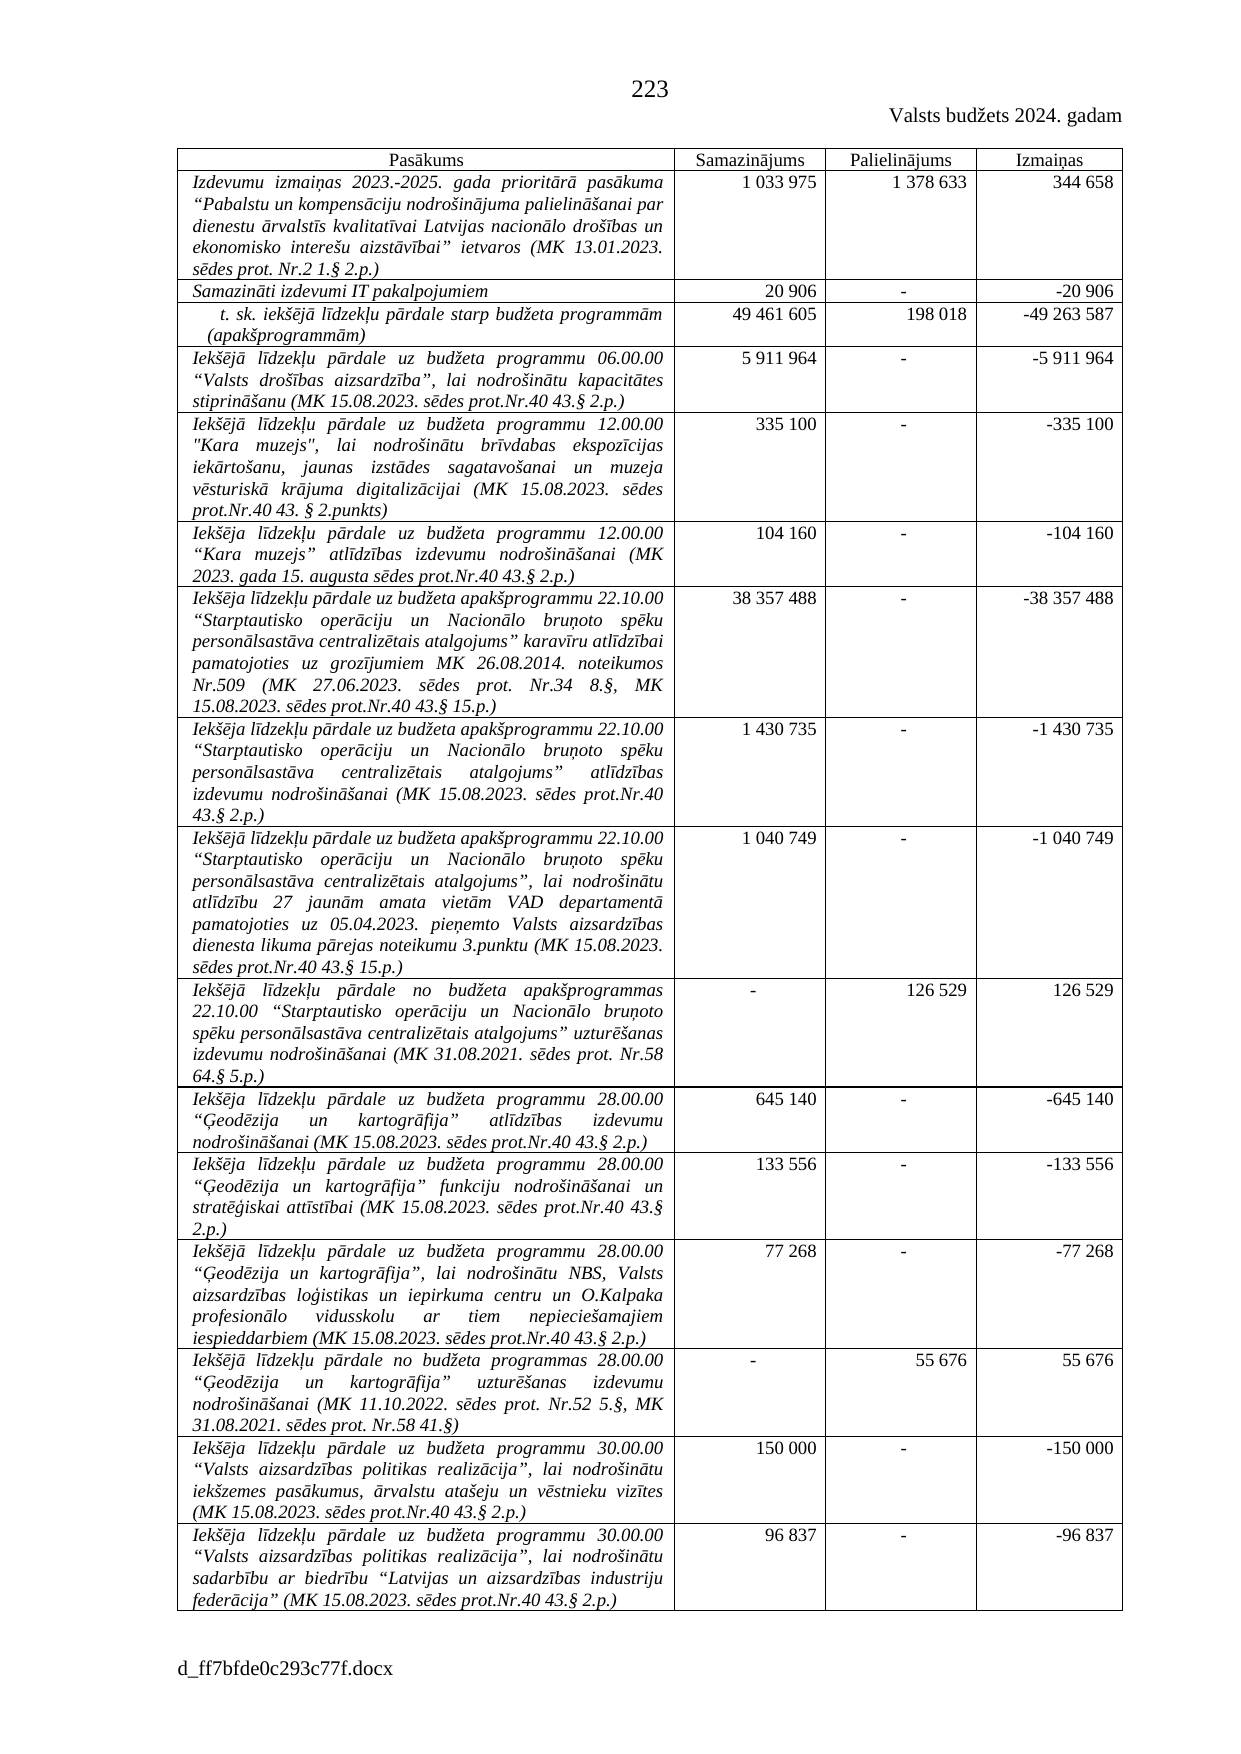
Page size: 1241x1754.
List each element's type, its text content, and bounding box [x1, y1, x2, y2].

table_cell 1 430 735 [675, 718, 825, 826]
table_cell - [826, 827, 976, 977]
table_cell 77 268 [675, 1240, 825, 1348]
table_cell -96 837 [977, 1524, 1122, 1610]
table_cell - [826, 1153, 976, 1239]
table_cell -150 000 [977, 1437, 1122, 1523]
table_header Samazinājums [675, 149, 825, 170]
table_cell - [826, 1524, 976, 1610]
table_header Izmaiņas [977, 149, 1122, 170]
table_cell -5 911 964 [977, 347, 1122, 412]
table_cell -104 160 [977, 522, 1122, 586]
table_cell 150 000 [675, 1437, 825, 1523]
table_cell Iekšējā līdzekļu pārdale no budžeta programmas 28.00.00 “Ģeodēzija un kartogrāfija” uzturēšanas izdevumu nodrošināšanai (MK 11.10.2022. sēdes prot. Nr.52 5.§, MK 31.08.2021. sēdes prot. Nr.58 41.§) [178, 1349, 674, 1436]
table_cell Iekšēja līdzekļu pārdale uz budžeta apakšprogrammu 22.10.00 “Starptautisko operāciju un Nacionālo bruņoto spēku personālsastāva centralizētais atalgojums” karavīru atlīdzībai pamatojoties uz grozījumiem MK 26.08.2014. noteikumos Nr.509 (MK 27.06.2023. sēdes prot. Nr.34 8.§, MK 15.08.2023. sēdes prot.Nr.40 43.§ 15.p.) [178, 587, 674, 717]
table_cell 96 837 [675, 1524, 825, 1610]
table_cell Iekšēja līdzekļu pārdale uz budžeta programmu 28.00.00 “Ģeodēzija un kartogrāfija” funkciju nodrošināšanai un stratēģiskai attīstībai (MK 15.08.2023. sēdes prot.Nr.40 43.§ 2.p.) [178, 1153, 674, 1239]
table_cell 133 556 [675, 1153, 825, 1239]
table_header Pasākums [178, 149, 674, 170]
table_cell - [675, 1349, 825, 1436]
table_cell Iekšēja līdzekļu pārdale uz budžeta programmu 30.00.00 “Valsts aizsardzības politikas realizācija”, lai nodrošinātu sadarbību ar biedrību “Latvijas un aizsardzības industriju federācija” (MK 15.08.2023. sēdes prot.Nr.40 43.§ 2.p.) [178, 1524, 674, 1610]
table_cell - [826, 1088, 976, 1152]
table_cell Iekšējā līdzekļu pārdale uz budžeta programmu 12.00.00 "Kara muzejs", lai nodrošinātu brīvdabas ekspozīcijas iekārtošanu, jaunas izstādes sagatavošanai un muzeja vēsturiskā krājuma digitalizācijai (MK 15.08.2023. sēdes prot.Nr.40 43. § 2.punkts) [178, 413, 674, 521]
table_cell t. sk. iekšējā līdzekļu pārdale starp budžeta programmām (apakšprogrammām) [178, 303, 674, 346]
table_cell Iekšēja līdzekļu pārdale uz budžeta programmu 30.00.00 “Valsts aizsardzības politikas realizācija”, lai nodrošinātu iekšzemes pasākumus, ārvalstu atašeju un vēstnieku vizītes (MK 15.08.2023. sēdes prot.Nr.40 43.§ 2.p.) [178, 1437, 674, 1523]
table_cell 1 033 975 [675, 171, 825, 279]
table_cell - [826, 718, 976, 826]
table_cell 104 160 [675, 522, 825, 586]
table_cell - [826, 347, 976, 412]
table_cell Izdevumu izmaiņas 2023.-2025. gada prioritārā pasākuma “Pabalstu un kompensāciju nodrošinājuma palielināšanai par dienestu ārvalstīs kvalitatīvai Latvijas nacionālo drošības un ekonomisko interešu aizstāvībai” ietvaros (MK 13.01.2023. sēdes prot. Nr.2 1.§ 2.p.) [178, 171, 674, 279]
table_cell - [826, 413, 976, 521]
table_cell 5 911 964 [675, 347, 825, 412]
table_cell 344 658 [977, 171, 1122, 279]
table_cell Iekšējā līdzekļu pārdale uz budžeta apakšprogrammu 22.10.00 “Starptautisko operāciju un Nacionālo bruņoto spēku personālsastāva centralizētais atalgojums”, lai nodrošinātu atlīdzību 27 jaunām amata vietām VAD departamentā pamatojoties uz 05.04.2023. pieņemto Valsts aizsardzības dienesta likuma pārejas noteikumu 3.punktu (MK 15.08.2023. sēdes prot.Nr.40 43.§ 15.p.) [178, 827, 674, 977]
table_cell - [826, 1437, 976, 1523]
table_cell 126 529 [826, 979, 976, 1086]
table_cell -645 140 [977, 1088, 1122, 1152]
table_cell 38 357 488 [675, 587, 825, 717]
table_cell -1 430 735 [977, 718, 1122, 826]
table_cell 1 378 633 [826, 171, 976, 279]
table_cell Iekšējā līdzekļu pārdale no budžeta apakšprogrammas 22.10.00 “Starptautisko operāciju un Nacionālo bruņoto spēku personālsastāva centralizētais atalgojums” uzturēšanas izdevumu nodrošināšanai (MK 31.08.2021. sēdes prot. Nr.58 64.§ 5.p.) [178, 979, 674, 1086]
table_cell -38 357 488 [977, 587, 1122, 717]
table_cell - [826, 1240, 976, 1348]
table_cell 645 140 [675, 1088, 825, 1152]
table_cell 20 906 [675, 280, 825, 302]
table_cell - [826, 587, 976, 717]
table_cell Iekšējā līdzekļu pārdale uz budžeta programmu 28.00.00 “Ģeodēzija un kartogrāfija”, lai nodrošinātu NBS, Valsts aizsardzības loģistikas un iepirkuma centru un O.Kalpaka profesionālo vidusskolu ar tiem nepieciešamajiem iespieddarbiem (MK 15.08.2023. sēdes prot.Nr.40 43.§ 2.p.) [178, 1240, 674, 1348]
table_cell -77 268 [977, 1240, 1122, 1348]
table_cell - [826, 522, 976, 586]
table_cell Iekšējā līdzekļu pārdale uz budžeta programmu 06.00.00 “Valsts drošības aizsardzība”, lai nodrošinātu kapacitātes stiprināšanu (MK 15.08.2023. sēdes prot.Nr.40 43.§ 2.p.) [178, 347, 674, 412]
table_cell - [826, 280, 976, 302]
table_cell -49 263 587 [977, 303, 1122, 346]
table_cell 1 040 749 [675, 827, 825, 977]
table_cell -1 040 749 [977, 827, 1122, 977]
table_cell Samazināti izdevumi IT pakalpojumiem [178, 280, 674, 302]
table_cell Iekšēja līdzekļu pārdale uz budžeta programmu 12.00.00 “Kara muzejs” atlīdzības izdevumu nodrošināšanai (MK 2023. gada 15. augusta sēdes prot.Nr.40 43.§ 2.p.) [178, 522, 674, 586]
table_cell -20 906 [977, 280, 1122, 302]
table_cell -335 100 [977, 413, 1122, 521]
table_cell 335 100 [675, 413, 825, 521]
table_cell 55 676 [826, 1349, 976, 1436]
table_cell -133 556 [977, 1153, 1122, 1239]
table_cell 126 529 [977, 979, 1122, 1086]
table_cell - [675, 979, 825, 1086]
table_cell 49 461 605 [675, 303, 825, 346]
table_cell 198 018 [826, 303, 976, 346]
table_header Palielinājums [826, 149, 976, 170]
table_cell 55 676 [977, 1349, 1122, 1436]
table_cell Iekšēja līdzekļu pārdale uz budžeta apakšprogrammu 22.10.00 “Starptautisko operāciju un Nacionālo bruņoto spēku personālsastāva centralizētais atalgojums” atlīdzības izdevumu nodrošināšanai (MK 15.08.2023. sēdes prot.Nr.40 43.§ 2.p.) [178, 718, 674, 826]
table_cell Iekšēja līdzekļu pārdale uz budžeta programmu 28.00.00 “Ģeodēzija un kartogrāfija” atlīdzības izdevumu nodrošināšanai (MK 15.08.2023. sēdes prot.Nr.40 43.§ 2.p.) [178, 1088, 674, 1152]
